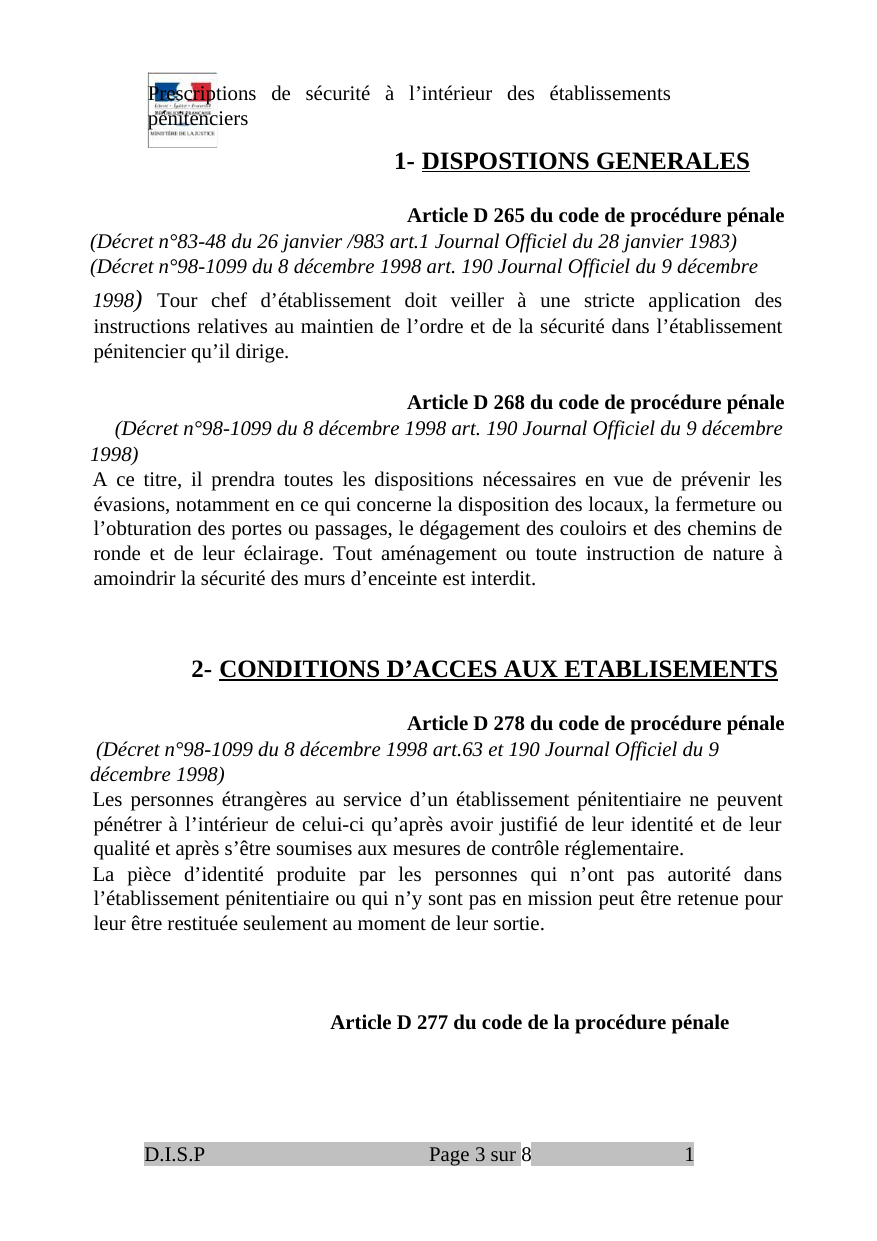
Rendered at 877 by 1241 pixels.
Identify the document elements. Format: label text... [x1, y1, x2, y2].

text (Décret n°98-1099 du 8 décembre 1998 art. 190 Journal Officiel du 9 décembre [90, 254, 785, 278]
picture [644, 1140, 741, 1168]
text 2- CONDITIONS D’ACCES AUX ETABLISEMENTS [27, 654, 778, 683]
text La pièce d’identité produite par les personnes qui n’ont pas autorité dans l’établissement pénitentiaire ou qui n’y sont pas en mission peut être retenue pour leur être restituée seulement au moment de leur sortie. [92, 862, 783, 935]
text 1998) [90, 442, 785, 466]
picture [422, 1140, 540, 1168]
text Les personnes étrangères au service d’un établissement pénitentiaire ne peuvent pénétrer à l’intérieur de celui-ci qu’après avoir justifié de leur identité et de leur qualité et après s’être soumises aux mesures de contrôle réglementaire. [92, 787, 783, 860]
text Article D 268 du code de procédure pénale [27, 390, 785, 414]
text (Décret n°98-1099 du 8 décembre 1998 art.63 et 190 Journal Officiel du 9 décembre 1998) [90, 737, 785, 786]
picture [147, 72, 218, 148]
text (Décret n°98-1099 du 8 décembre 1998 art. 190 Journal Officiel du 9 décembre [27, 416, 783, 440]
text Article D 277 du code de la procédure pénale [27, 1010, 729, 1034]
text Article D 265 du code de procédure pénale [27, 203, 785, 227]
subtitle 1- DISPOSTIONS GENERALES [185, 146, 785, 175]
picture [334, 72, 645, 123]
text 1998) Tour chef d’établissement doit veiller à une stricte application des instructions relatives au maintien de l’ordre et de la sécurité dans l’établissement pénitencier qu’il dirige. [92, 284, 783, 363]
text Article D 278 du code de procédure pénale [27, 711, 785, 735]
text A ce titre, il prendra toutes les dispositions nécessaires en vue de prévenir les évasions, notamment en ce qui concerne la disposition des locaux, la fermeture ou l’obturation des portes ou passages, le dégagement des couloirs et des chemins de ronde et de leur éclairage. Tout aménagement ou toute instruction de nature à amoindrir la sécurité des murs d’enceinte est interdit. [92, 467, 783, 590]
text (Décret n°83-48 du 26 janvier /983 art.1 Journal Officiel du 28 janvier 1983) [90, 228, 785, 253]
